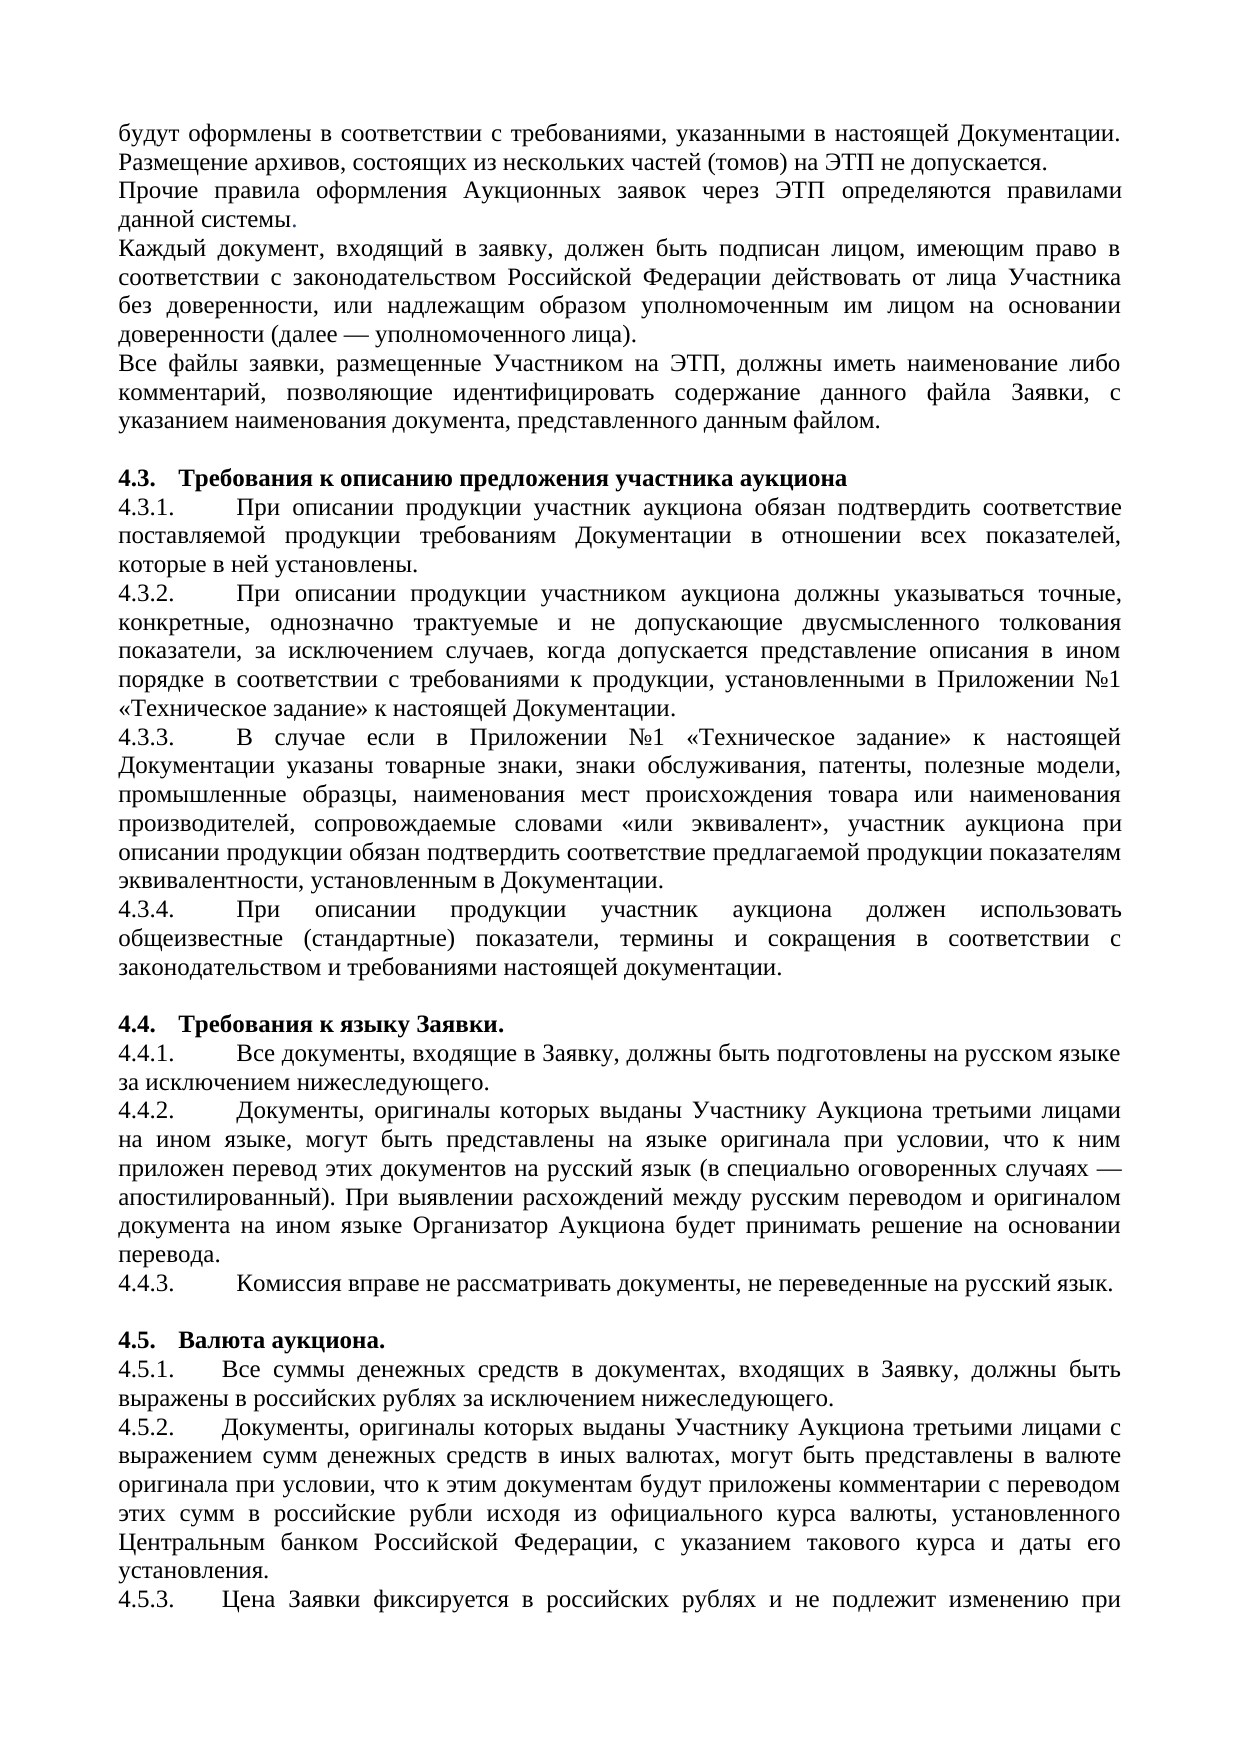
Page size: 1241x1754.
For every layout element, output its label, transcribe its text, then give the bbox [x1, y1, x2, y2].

list Комиссия вправе не рассматривать документы, не переведенные на русский язык. [118, 1268, 1122, 1297]
text Прочие правила оформления Аукционных заявок через ЭТП определяются правилами данной системы. [118, 176, 1122, 233]
subtitle При описании продукции участник аукциона должен использовать общеизвестные (стандартные) показатели, термины и сокращения в соответствии с законодательством и требованиями настоящей документации. [118, 894, 1122, 981]
subtitle Требования к описанию предложения участника аукциона [118, 463, 1122, 492]
list Каждый документ, входящий в заявку, должен быть подписан лицом, имеющим право в соответствии с законодательством Российской Федерации действовать от лица Участника без доверенности, или надлежащим образом уполномоченным им лицом на основании доверенности (далее — уполномоченного лица). [118, 233, 1122, 348]
subtitle При описании продукции участником аукциона должны указываться точные, конкретные, однозначно трактуемые и не допускающие двусмысленного толкования показатели, за исключением случаев, когда допускается представление описания в ином порядке в соответствии с требованиями к продукции, установленными в Приложении №1 «Техническое задание» к настоящей Документации. [118, 578, 1122, 722]
subtitle Требования к языку Заявки. [118, 1009, 1122, 1038]
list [118, 1584, 1122, 1613]
list Все суммы денежных средств в документах, входящих в Заявку, должны быть выражены в российских рублях за исключением нижеследующего. [118, 1354, 1122, 1412]
subtitle Валюта аукциона. [118, 1326, 1122, 1354]
list Все файлы заявки, размещенные Участником на ЭТП, должны иметь наименование либо комментарий, позволяющие идентифицировать содержание данного файла Заявки, с указанием наименования документа, представленного данным файлом. [118, 348, 1122, 434]
subtitle В случае если в Приложении №1 «Техническое задание» к настоящей Документации указаны товарные знаки, знаки обслуживания, патенты, полезные модели, промышленные образцы, наименования мест происхождения товара или наименования производителей, сопровождаемые словами «или эквивалент», участник аукциона при описании продукции обязан подтвердить соответствие предлагаемой продукции показателям эквивалентности, установленным в Документации. [118, 722, 1122, 894]
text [118, 118, 1122, 176]
list Документы, оригиналы которых выданы Участнику Аукциона третьими лицами на ином языке, могут быть представлены на языке оригинала при условии, что к ним приложен перевод этих документов на русский язык (в специально оговоренных случаях — апостилированный). При выявлении расхождений между русским переводом и оригиналом документа на ином языке Организатор Аукциона будет принимать решение на основании перевода. [118, 1096, 1122, 1268]
subtitle При описании продукции участник аукциона обязан подтвердить соответствие поставляемой продукции требованиям Документации в отношении всех показателей, которые в ней установлены. [118, 492, 1122, 578]
list Все документы, входящие в Заявку, должны быть подготовлены на русском языке за исключением нижеследующего. [118, 1038, 1122, 1096]
list Документы, оригиналы которых выданы Участнику Аукциона третьими лицами с выражением сумм денежных средств в иных валютах, могут быть представлены в валюте оригинала при условии, что к этим документам будут приложены комментарии с переводом этих сумм в российские рубли исходя из официального курса валюты, установленного Центральным банком Российской Федерации, с указанием такового курса и даты его установления. [118, 1412, 1122, 1584]
